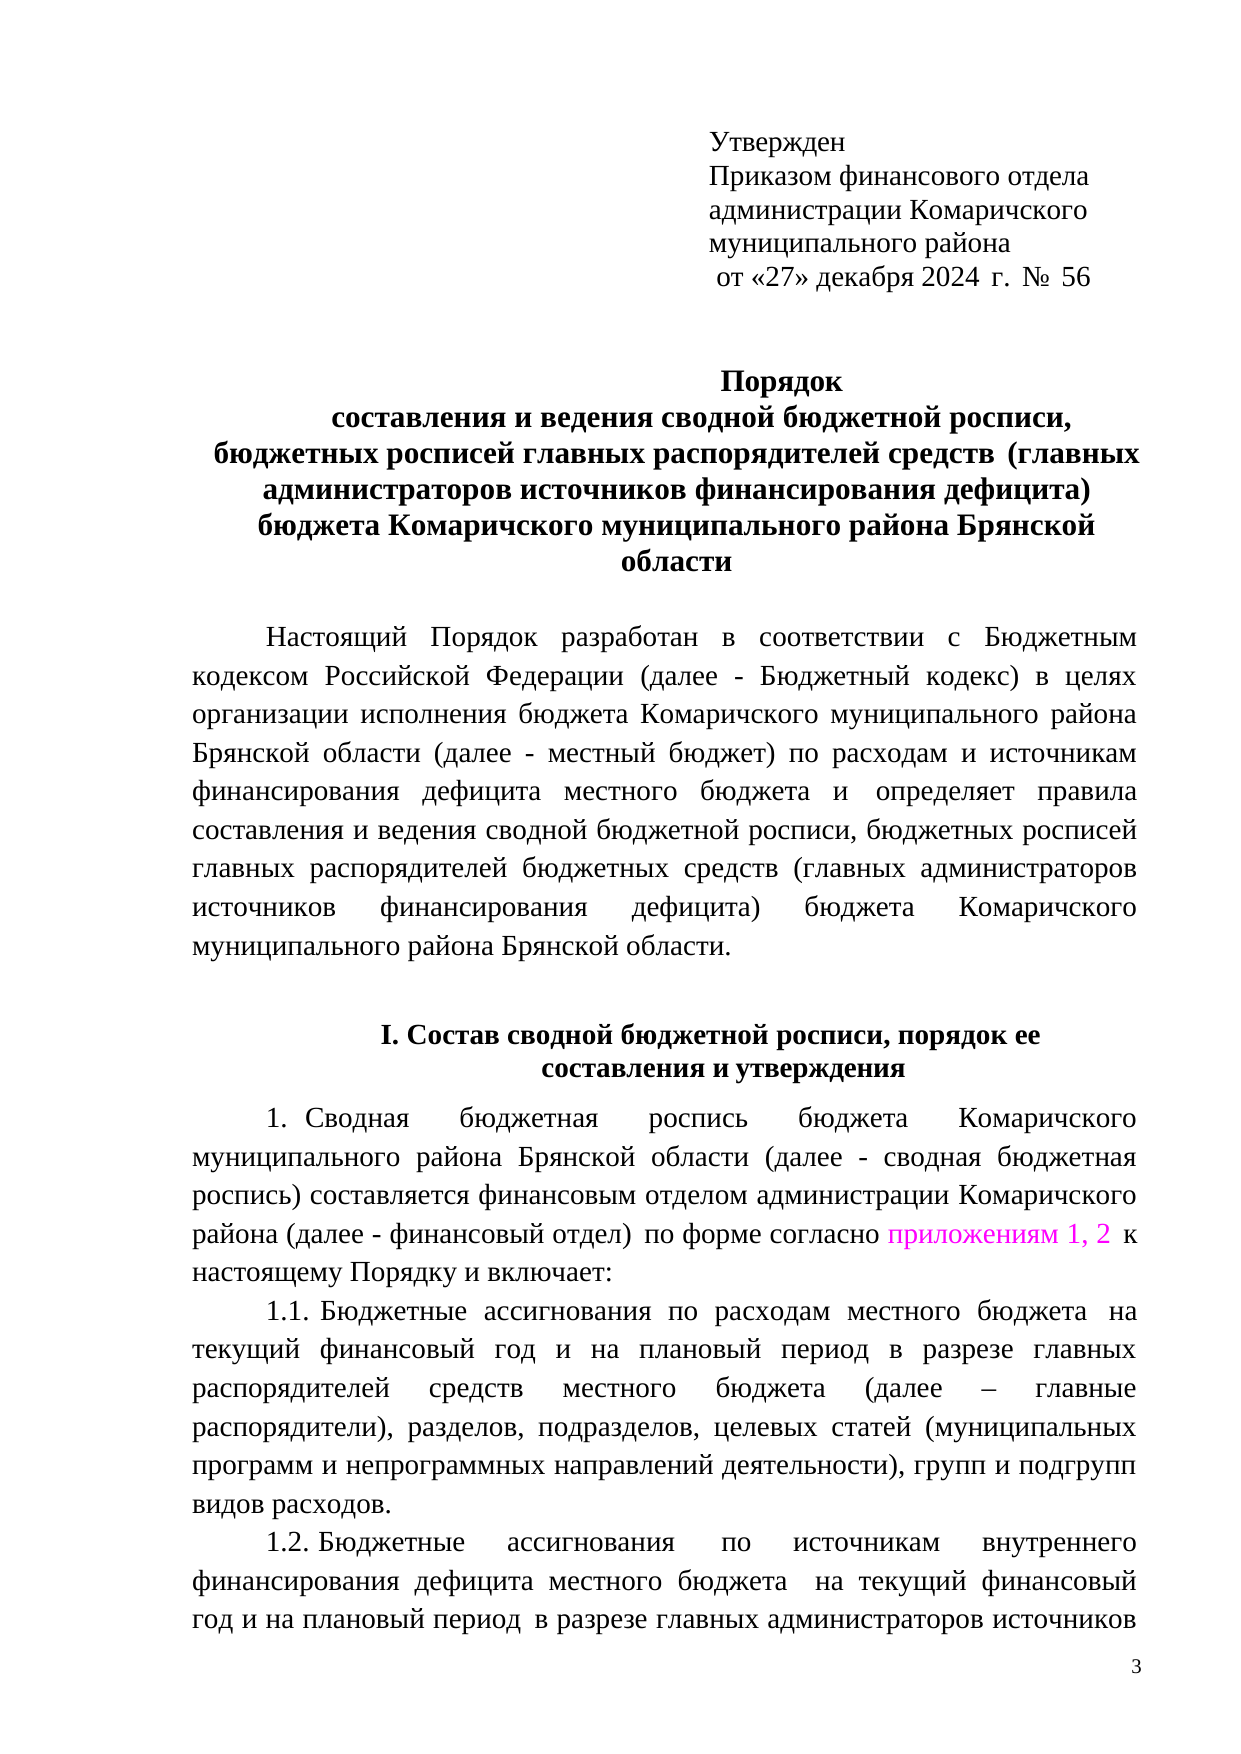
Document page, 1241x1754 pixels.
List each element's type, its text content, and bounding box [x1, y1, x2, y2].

text Приказом финансового отдела [709, 158, 1152, 192]
text Порядок [647, 362, 1152, 398]
list Бюджетные ассигнования по расходам местного бюджета на текущий финансовый год и на плановый период в разрезе главных распорядителей средств местного бюджета (далее – главные распорядители), разделов, подразделов, целевых статей (муниципальных программ и непрограммных направлений деятельности), групп и подгрупп видов расходов. [192, 1293, 1137, 1519]
text администрации Комаричского муниципального района [709, 192, 1099, 259]
text Настоящий Порядок разработан в соответствии с Бюджетным кодексом Российской Федерации (далее - Бюджетный кодекс) в целях организации исполнения бюджета Комаричского муниципального района Брянской области (далее - местный бюджет) по расходам и источникам финансирования дефицита местного бюджета и определяет правила составления и ведения сводной бюджетной росписи, бюджетных росписей главных распорядителей бюджетных средств (главных администраторов источников финансирования дефицита) бюджета Комаричского муниципального района Брянской области. [192, 619, 1137, 961]
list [192, 1524, 1137, 1635]
text составления и ведения сводной бюджетной росписи, бюджетных росписей главных распорядителей средств (главных администраторов источников финансирования дефицита) бюджета Комаричского муниципального района Брянской области [201, 398, 1152, 578]
text от «27» декабря 2024 г. № 56 [709, 259, 1099, 292]
subtitle Состав сводной бюджетной росписи, порядок ее составления и утверждения [343, 1017, 1077, 1084]
text Утвержден [709, 125, 1152, 158]
list Сводная бюджетная роспись бюджета Комаричского муниципального района Брянской области (далее - сводная бюджетная роспись) составляется финансовым отделом администрации Комаричского района (далее - финансовый отдел) по форме согласно приложениям 1, 2 к настоящему Порядку и включает: [192, 1100, 1137, 1288]
